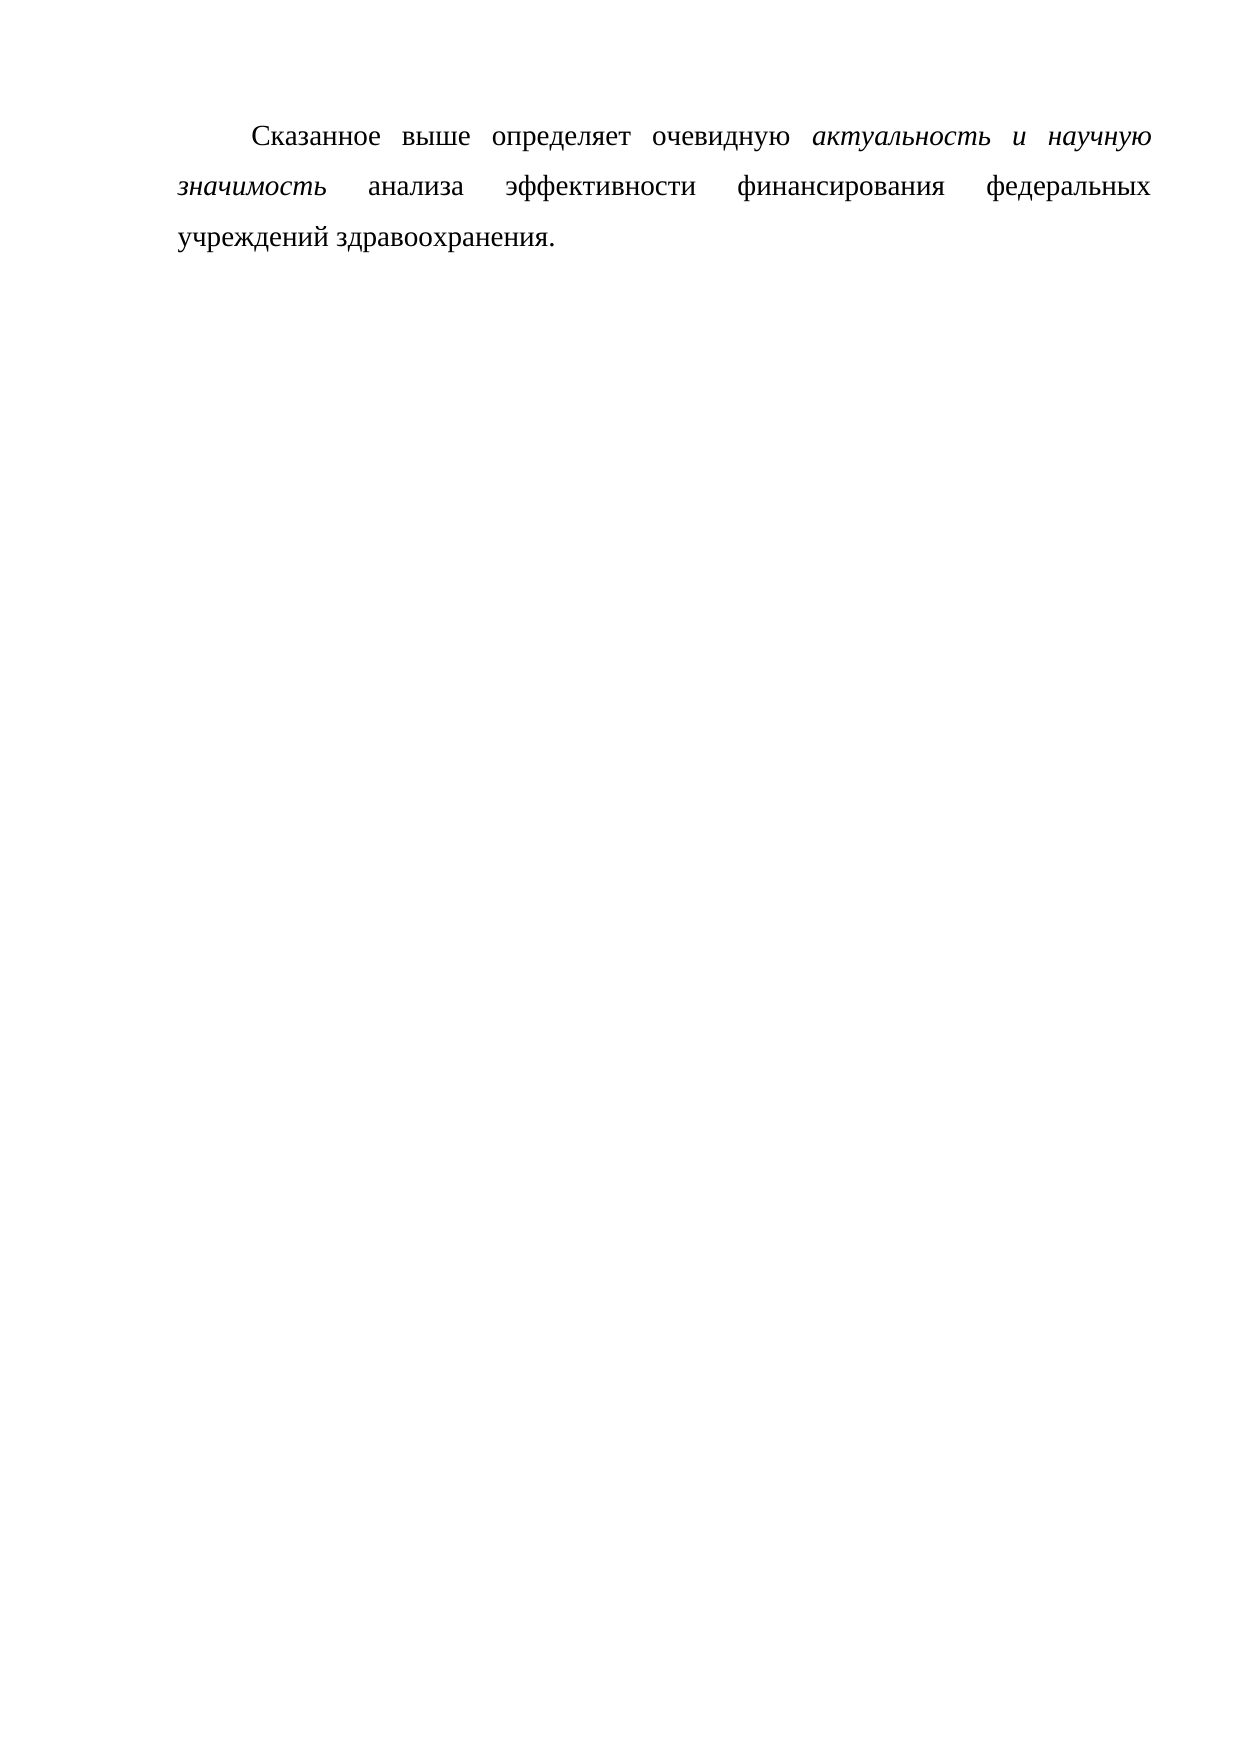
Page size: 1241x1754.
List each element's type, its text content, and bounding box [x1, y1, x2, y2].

text Сказанное выше определяет очевидную актуальность и научную значимость анализа эффективности финансирования федеральных учреждений здравоохранения. [177, 118, 1152, 252]
